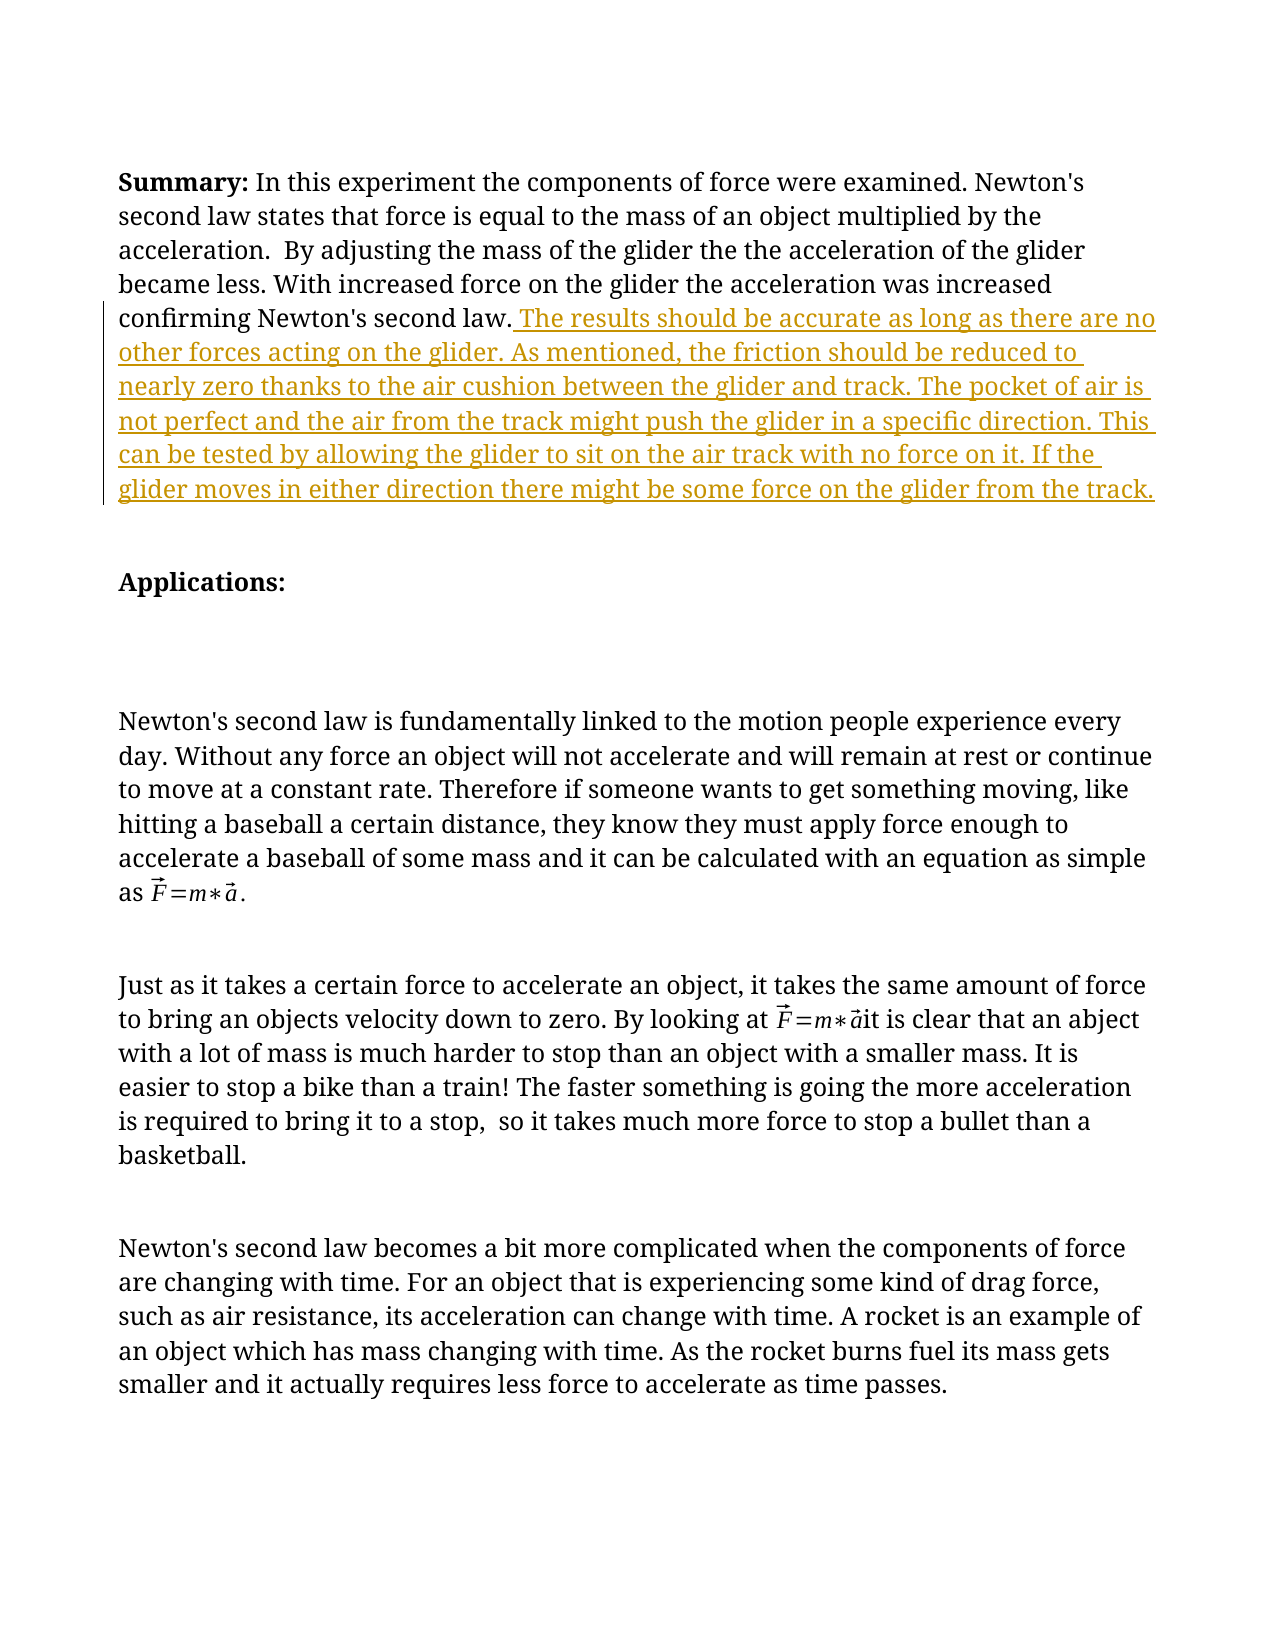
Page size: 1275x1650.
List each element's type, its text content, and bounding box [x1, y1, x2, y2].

text Summary: In this experiment the components of force were examined. Newton's second law states that force is equal to the mass of an object multiplied by the acceleration. By adjusting the mass of the glider the the acceleration of the glider became less. With increased force on the glider the acceleration was increased confirming Newton's second law. [118, 165, 1157, 505]
text Just as it takes a certain force to accelerate an object, it takes the same amount of force to bring an objects velocity down to zero. By looking at it is clear that an abject with a lot of mass is much harder to stop than an object with a smaller mass. It is easier to stop a bike than a train! The faster something is going the more acceleration is required to bring it to a stop, so it takes much more force to stop a bullet than a basketball. [118, 967, 1157, 1172]
text Applications: [118, 564, 1157, 598]
text Newton's second law is fundamentally linked to the motion people experience every day. Without any force an object will not accelerate and will remain at rest or continue to move at a constant rate. Therefore if someone wants to get something moving, like hitting a baseball a certain distance, they know they must apply force enough to accelerate a baseball of some mass and it can be calculated with an equation as simple as [118, 704, 1157, 908]
text Newton's second law becomes a bit more complicated when the components of force are changing with time. For an object that is experiencing some kind of drag force, such as air resistance, its acceleration can change with time. A rocket is an example of an object which has mass changing with time. As the rocket burns fuel its mass gets smaller and it actually requires less force to accelerate as time passes. [118, 1231, 1157, 1401]
